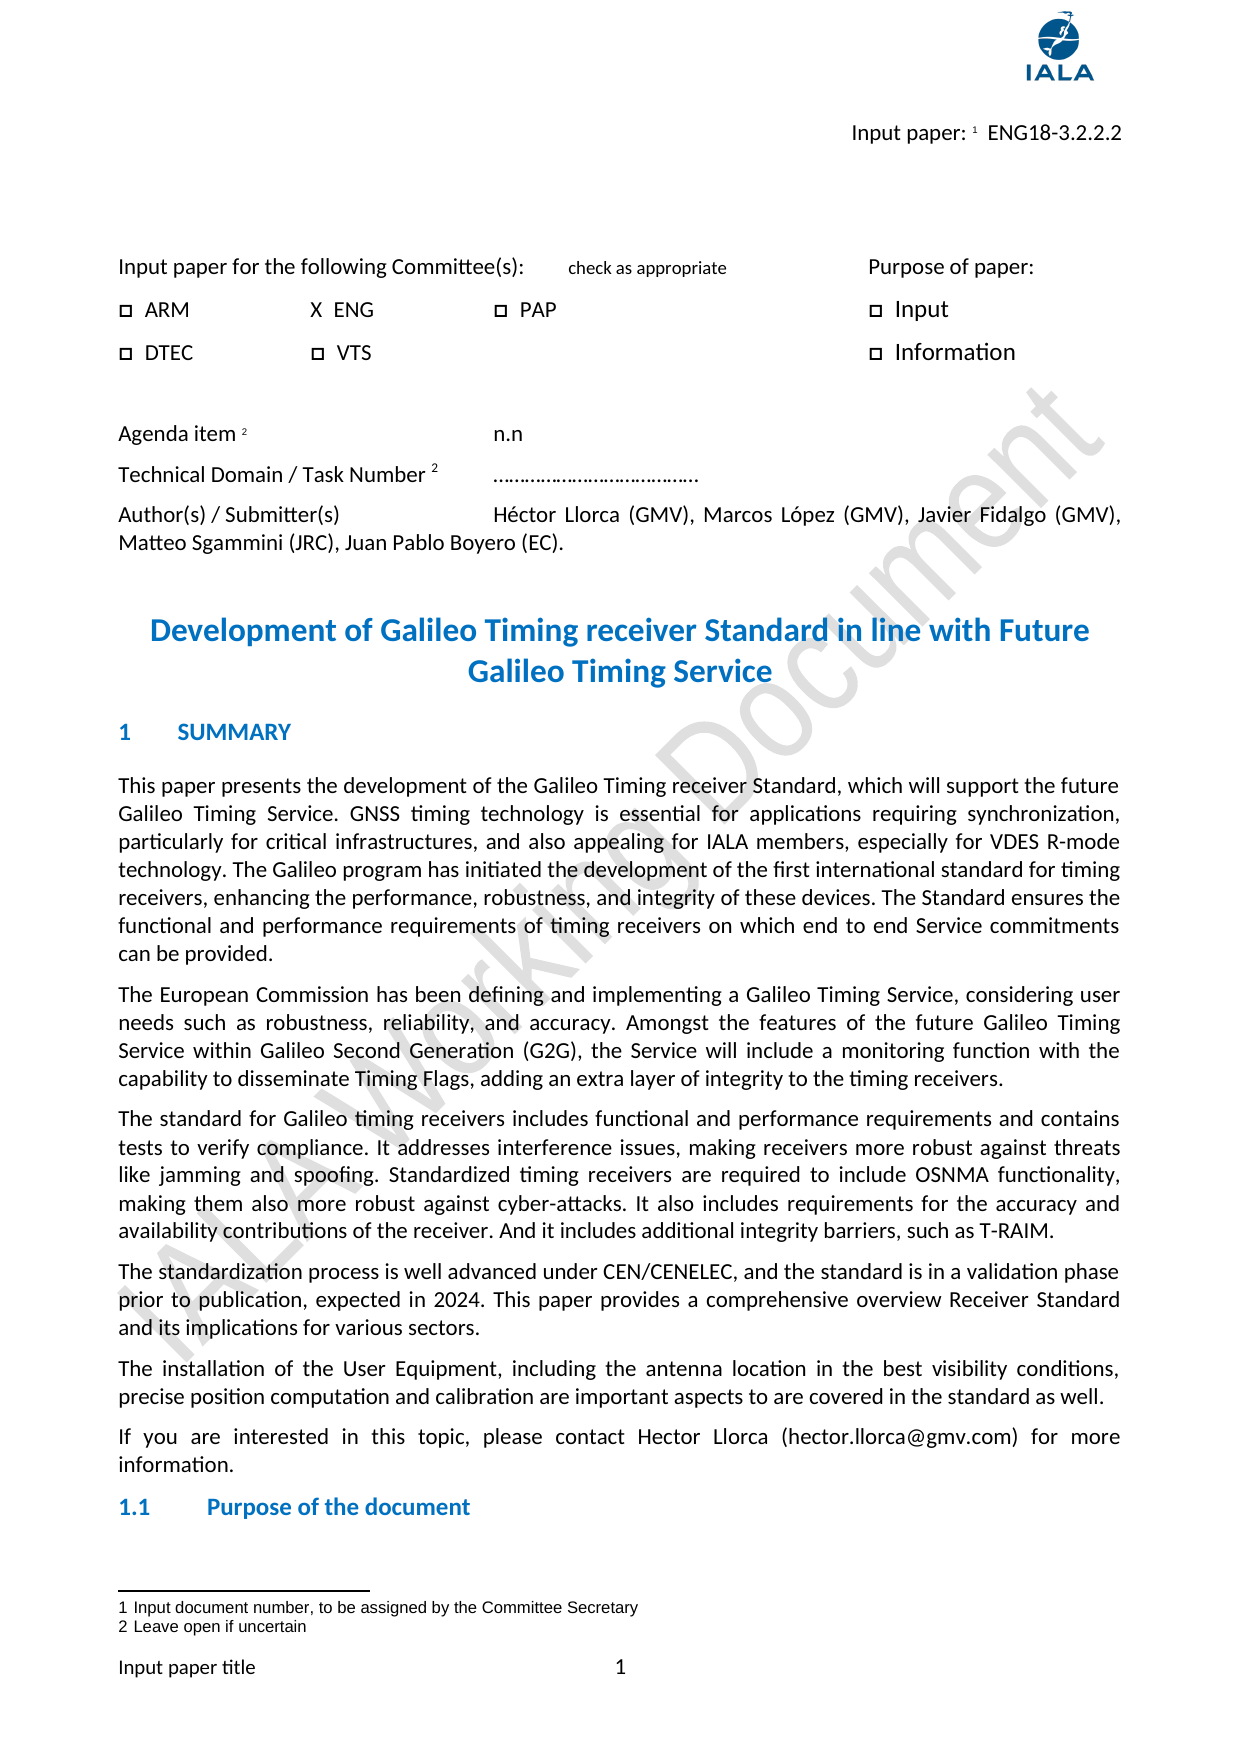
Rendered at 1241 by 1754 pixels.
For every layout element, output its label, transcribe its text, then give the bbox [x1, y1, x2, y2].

text □ DTEC □ VTS □ Information [118, 336, 1122, 366]
picture [1011, 3, 1106, 96]
text If you are interested in this topic, please contact Hector Llorca (hector.llorca@gmv.com) for more information. [118, 1422, 1122, 1478]
title Development of Galileo Timing receiver Standard in line with Future Galileo Timing Service [118, 609, 1122, 691]
text The standardization process is well advanced under CEN/CENELEC, and the standard is in a validation phase prior to publication, expected in 2024. This paper provides a comprehensive overview Receiver Standard and its implications for various sectors. [118, 1257, 1122, 1341]
text The European Commission has been defining and implementing a Galileo Timing Service, considering user needs such as robustness, reliability, and accuracy. Amongst the features of the future Galileo Timing Service within Galileo Second Generation (G2G), the Service will include a monitoring function with the capability to disseminate Timing Flags, adding an extra layer of integrity to the timing receivers. [118, 980, 1122, 1092]
text Input paper for the following Committee(s): check as appropriate Purpose of paper: [118, 252, 1122, 280]
text Input paper: ENG18-3.2.2.2 [118, 118, 1122, 146]
subtitle Purpose of the document [118, 1491, 1122, 1521]
text This paper presents the development of the Galileo Timing receiver Standard, which will support the future Galileo Timing Service. GNSS timing technology is essential for applications requiring synchronization, particularly for critical infrastructures, and also appealing for IALA members, especially for VDES R-mode technology. The Galileo program has initiated the development of the first international standard for timing receivers, enhancing the performance, robustness, and integrity of these devices. The Standard ensures the functional and performance requirements of timing receivers on which end to end Service commitments can be provided. [118, 771, 1122, 967]
text □ ARM X ENG □ PAP □ Input [118, 293, 1122, 323]
text Technical Domain / Task Number 2 ………………………………… [118, 460, 1122, 488]
text The standard for Galileo timing receivers includes functional and performance requirements and contains tests to verify compliance. It addresses interference issues, making receivers more robust against threats like jamming and spoofing. Standardized timing receivers are required to include OSNMA functionality, making them also more robust against cyber-attacks. It also includes requirements for the accuracy and availability contributions of the receiver. And it includes additional integrity barriers, such as T-RAIM. [118, 1104, 1122, 1245]
text Agenda item n.n [118, 419, 1122, 447]
subtitle Summary [118, 716, 1122, 746]
text The installation of the User Equipment, including the antenna location in the best visibility conditions, precise position computation and calibration are important aspects to are covered in the standard as well. [118, 1354, 1122, 1410]
text Author(s) / Submitter(s) Héctor Llorca (GMV), Marcos López (GMV), Javier Fidalgo (GMV), Matteo Sgammini (JRC), Juan Pablo Boyero (EC). [118, 500, 1122, 556]
